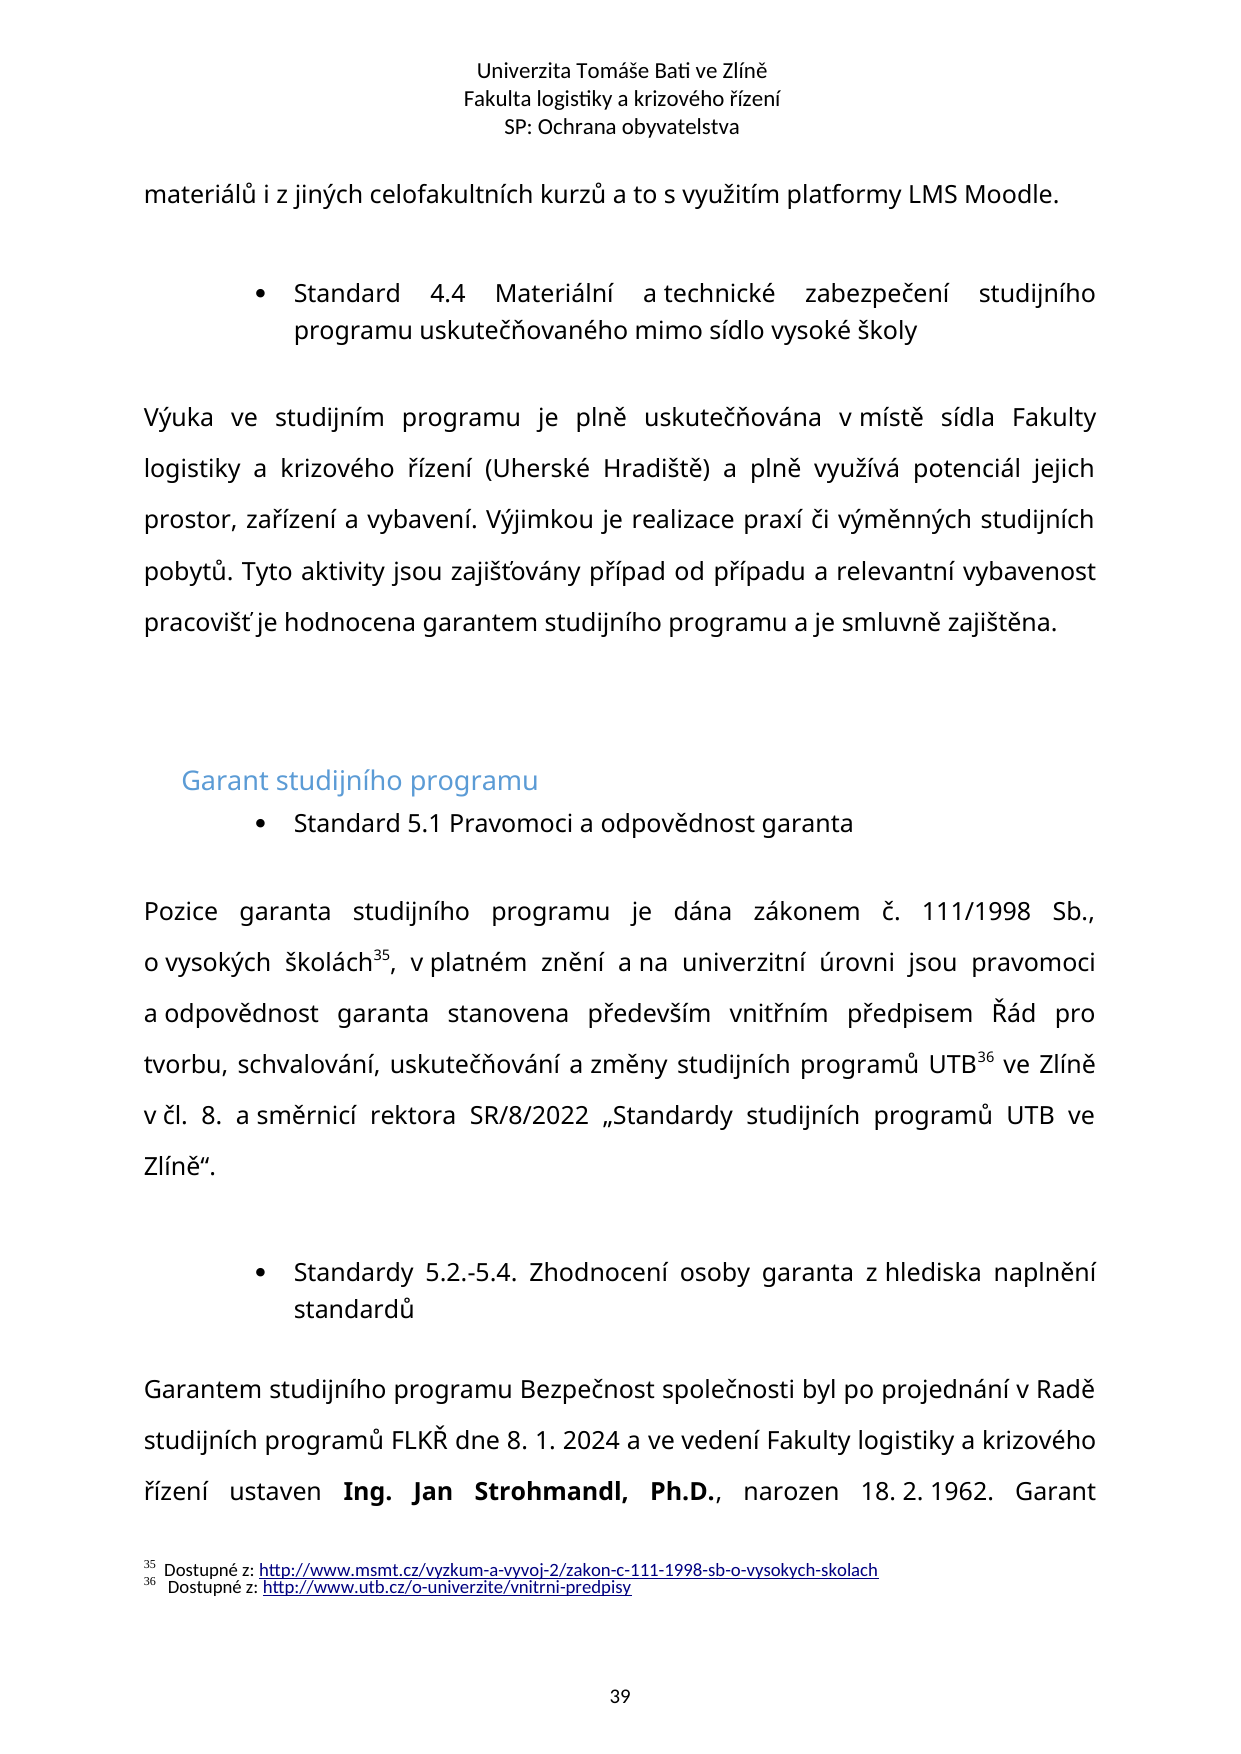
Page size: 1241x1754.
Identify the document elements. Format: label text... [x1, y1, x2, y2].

subtitle Garant studijního programu [181, 762, 1096, 798]
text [143, 1371, 1096, 1508]
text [143, 177, 1096, 211]
text Výuka ve studijním programu je plně uskutečňována v místě sídla Fakulty logistiky a krizového řízení (Uherské Hradiště) a plně využívá potenciál jejich prostor, zařízení a vybavení. Výjimkou je realizace praxí či výměnných studijních pobytů. Tyto aktivity jsou zajišťovány případ od případu a relevantní vybavenost pracovišť je hodnocena garantem studijního programu a je smluvně zajištěna. [143, 400, 1096, 638]
subtitle Standardy 5.2.-5.4. Zhodnocení osoby garanta z hlediska naplnění standardů [256, 1255, 1096, 1326]
subtitle Standard 4.4 Materiální a technické zabezpečení studijního programu uskutečňovaného mimo sídlo vysoké školy [256, 276, 1096, 346]
text Pozice garanta studijního programu je dána zákonem č. 111/1998 Sb., o vysokých školách, v platném znění a na univerzitní úrovni jsou pravomoci a odpovědnost garanta stanovena především vnitřním předpisem Řád pro tvorbu, schvalování, uskutečňování a změny studijních programů UTB ve Zlíně v čl. 8. a směrnicí rektora SR/8/2022 „Standardy studijních programů UTB ve Zlíně“. [143, 893, 1096, 1183]
subtitle Standard 5.1 Pravomoci a odpovědnost garanta [256, 806, 1096, 839]
